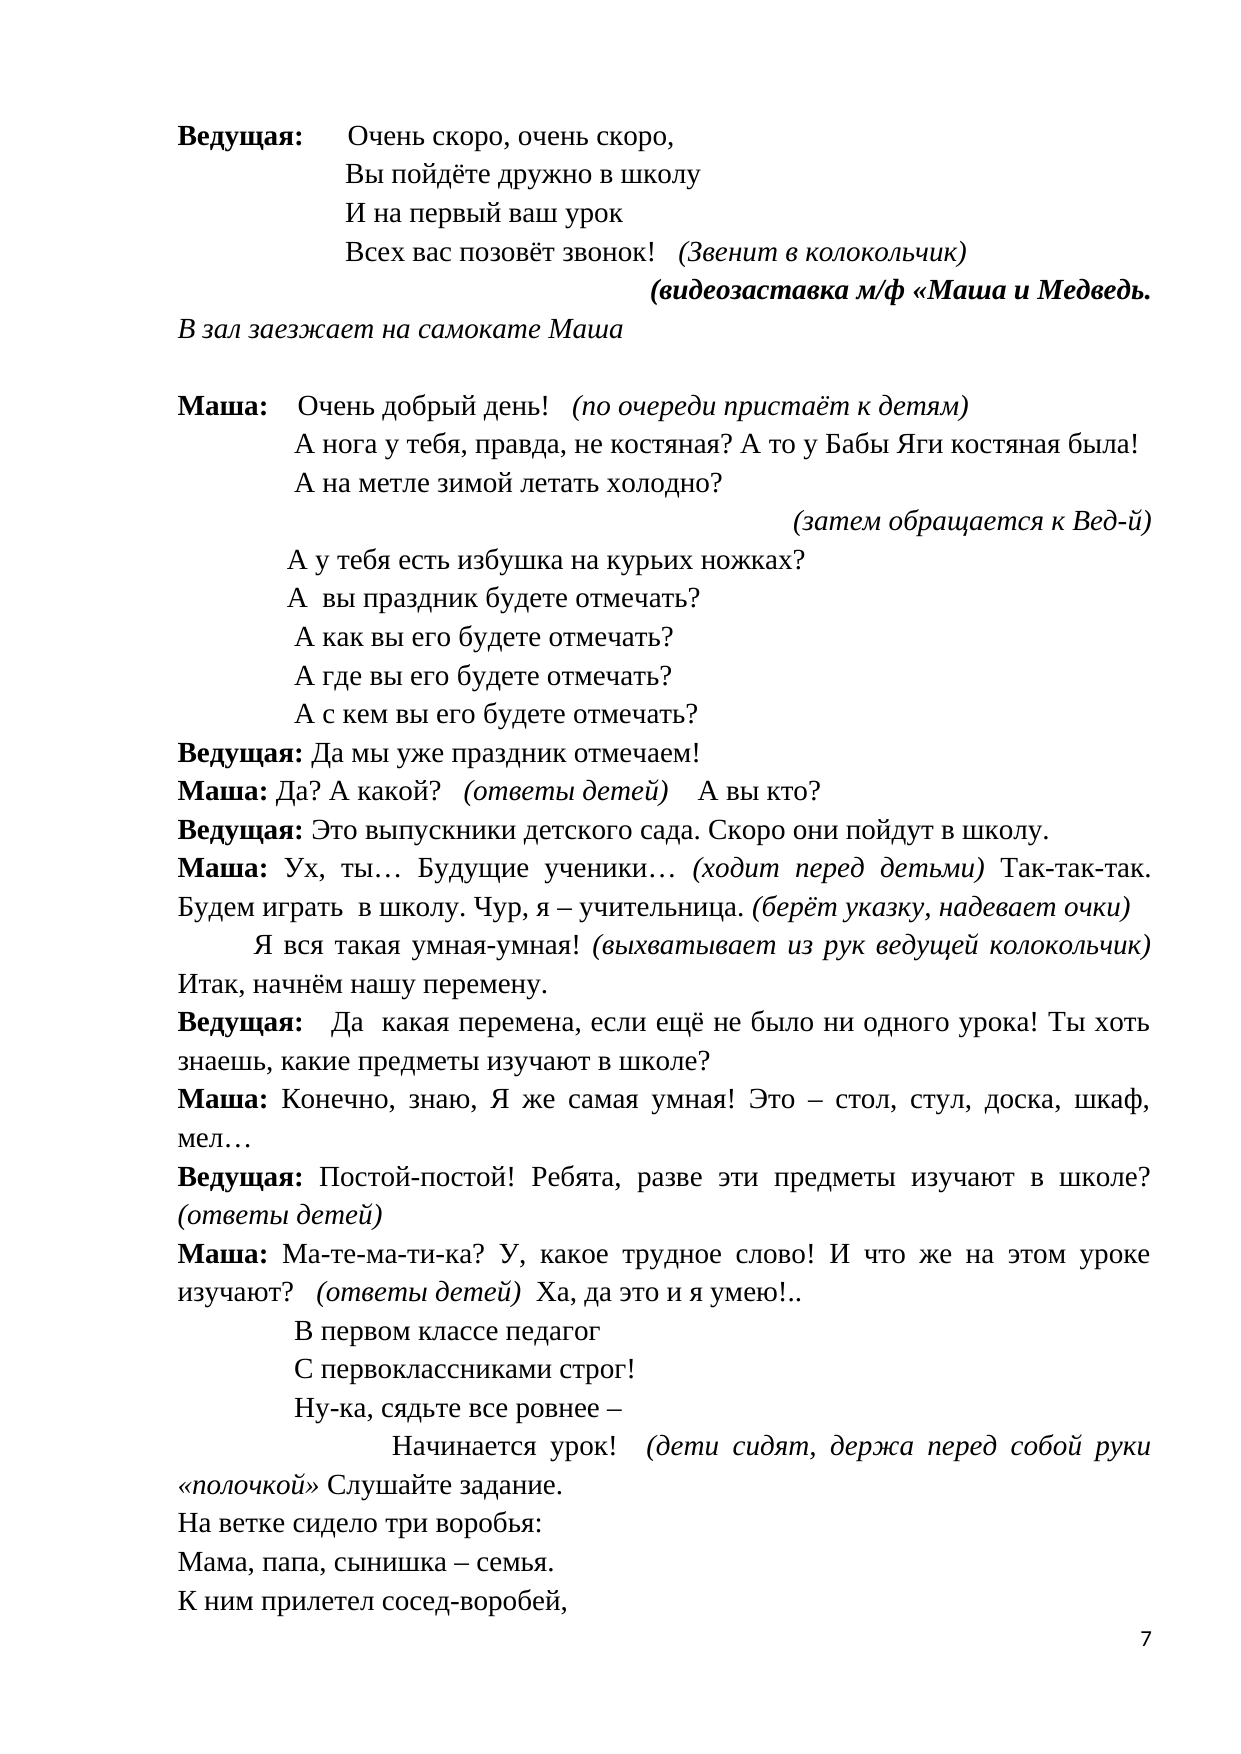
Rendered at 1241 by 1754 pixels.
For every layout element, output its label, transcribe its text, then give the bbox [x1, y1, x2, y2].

text Маша: Очень добрый день! (по очереди пристаёт к детям) [177, 388, 1152, 421]
text Маша: Да? А какой? (ответы детей) А вы кто? [177, 773, 1152, 807]
text В зал заезжает на самокате Маша [177, 311, 1152, 344]
text (видеозаставка м/ф «Маша и Медведь. [177, 272, 1152, 306]
text На ветке сидело три воробья: [177, 1506, 1152, 1539]
text Ну-ка, сядьте все ровнее – [177, 1390, 1152, 1423]
text Ведущая: Да мы уже праздник отмечаем! [177, 735, 1152, 768]
text Начинается урок! (дети сидят, держа перед собой руки «полочкой» Слушайте задание. [177, 1428, 1152, 1501]
text А нога у тебя, правда, не костяная? А то у Бабы Яги костяная была! [177, 426, 1152, 460]
text С первоклассниками строг! [177, 1351, 1152, 1385]
text А вы праздник будете отмечать? [177, 581, 1152, 614]
text (затем обращается к Вед-й) [177, 503, 1152, 537]
text А где вы его будете отмечать? [177, 658, 1152, 691]
text Всех вас позовёт звонок! (Звенит в колокольчик) [177, 234, 1152, 267]
text К ним прилетел сосед-воробей, [177, 1583, 1152, 1616]
text А с кем вы его будете отмечать? [177, 696, 1152, 730]
text Вы пойдёте дружно в школу [177, 157, 1152, 190]
text Ведущая: Очень скоро, очень скоро, [177, 118, 1152, 152]
text В первом классе педагог [177, 1313, 1152, 1346]
text Ведущая: Постой-постой! Ребята, разве эти предметы изучают в школе? (ответы детей) [177, 1159, 1152, 1231]
text А у тебя есть избушка на курьих ножках? [177, 542, 1152, 576]
text Ведущая: Это выпускники детского сада. Скоро они пойдут в школу. [177, 812, 1152, 845]
text Маша: Конечно, знаю, Я же самая умная! Это – стол, стул, доска, шкаф, мел… [177, 1082, 1152, 1154]
text А на метле зимой летать холодно? [177, 465, 1152, 498]
text И на первый ваш урок [177, 195, 1152, 229]
text Маша: Ух, ты… Будущие ученики… (ходит перед детьми) Так-так-так. Будем играть в школу. Чур, я – учительница. (берёт указку, надевает очки) [177, 850, 1152, 922]
text А как вы его будете отмечать? [177, 619, 1152, 653]
text Маша: Ма-те-ма-ти-ка? У, какое трудное слово! И что же на этом уроке изучают? (ответы детей) Ха, да это и я умею!.. [177, 1236, 1152, 1308]
text Я вся такая умная-умная! (выхватывает из рук ведущей колокольчик) Итак, начнём нашу перемену. [177, 927, 1152, 999]
text Ведущая: Да какая перемена, если ещё не было ни одного урока! Ты хоть знаешь, какие предметы изучают в школе? [177, 1004, 1152, 1077]
text Мама, папа, сынишка – семья. [177, 1544, 1152, 1578]
